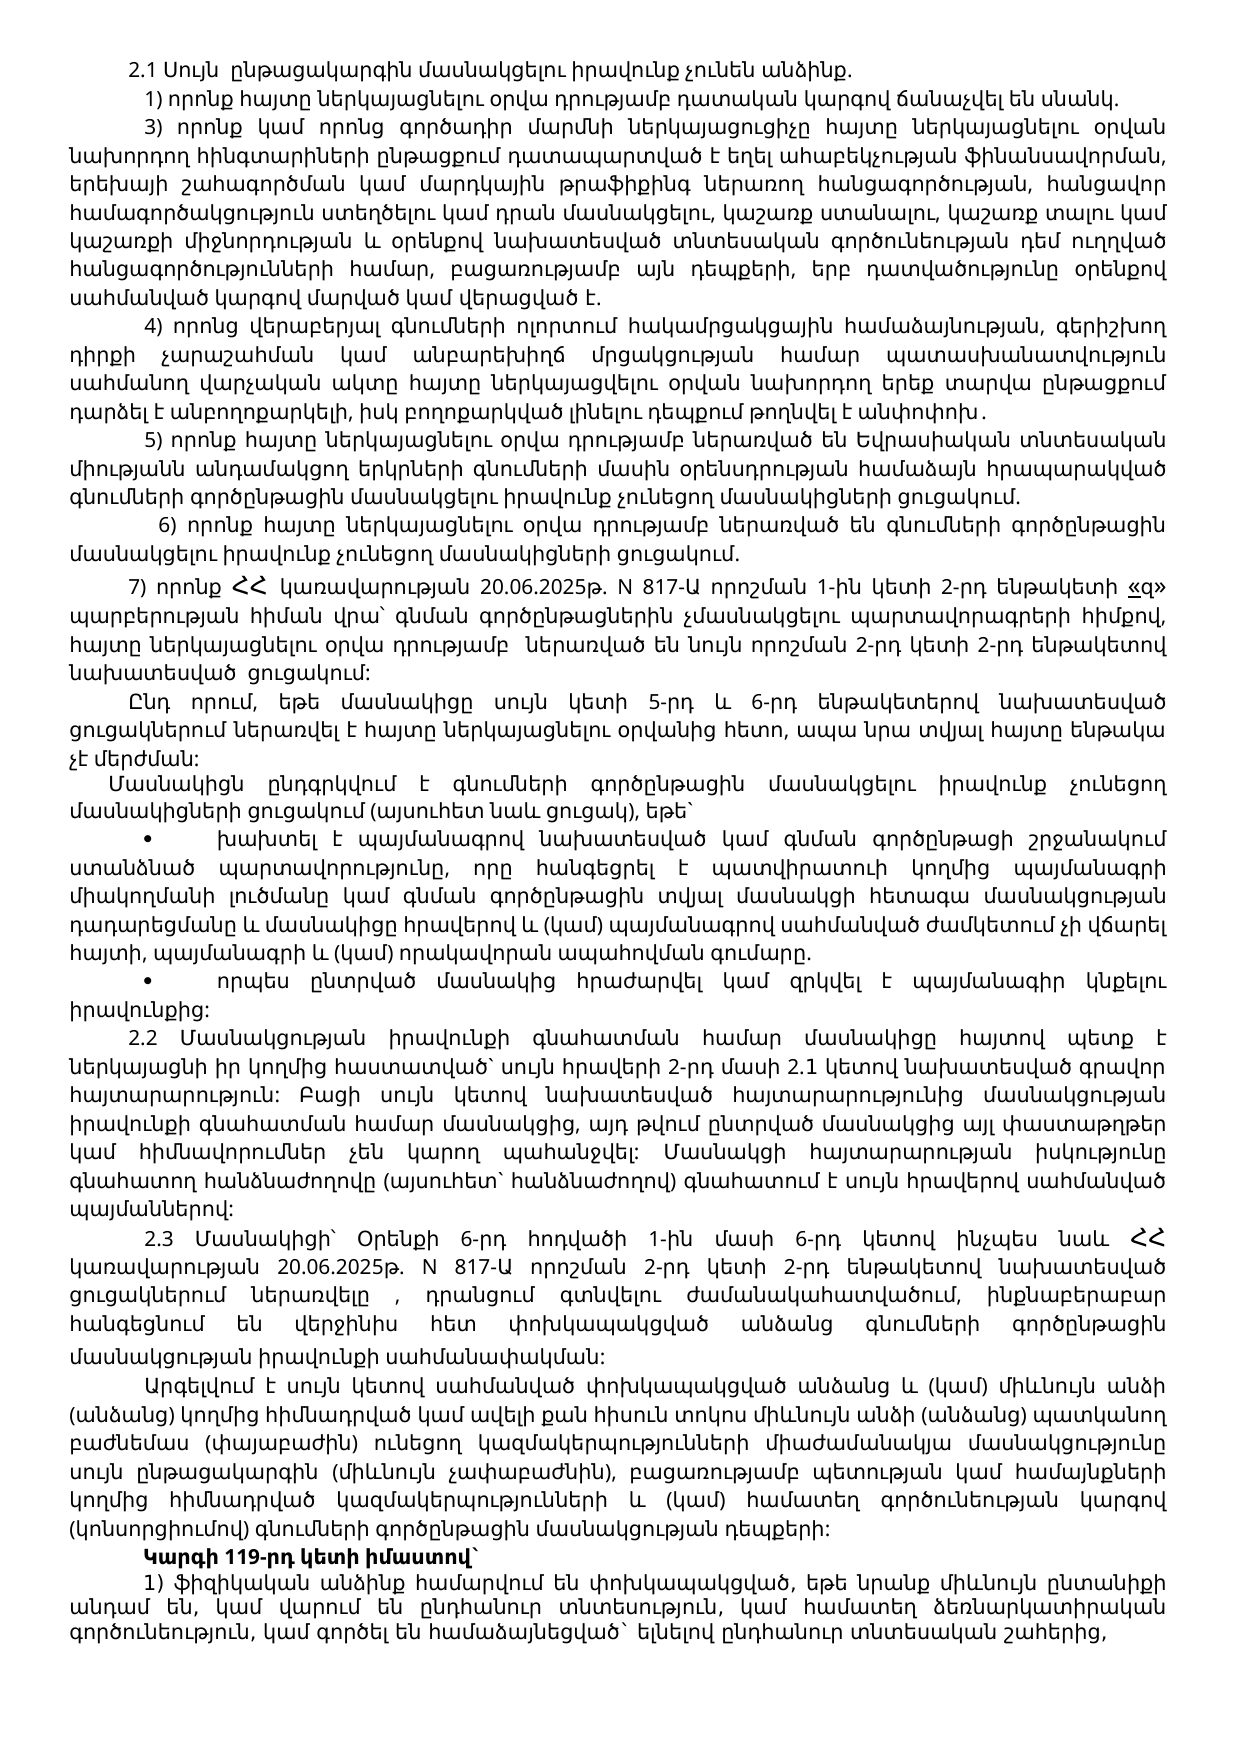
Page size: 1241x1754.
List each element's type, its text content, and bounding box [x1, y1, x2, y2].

text Մասնակիցն ընդգրկվում է գնումների գործընթացին մասնակցելու իրավունք չունեցող մասնակիցների ցուցակում (այսուհետ նաև ցուցակ), եթե` [69, 772, 1167, 824]
list խախտել է պայմանագրով նախատեսված կամ գնման գործընթացի շրջանակում ստանձնած պարտավորությունը, որը հանգեցրել է պատվիրատուի կողմից պայմանագրի միակողմանի լուծմանը կամ գնման գործընթացին տվյալ մասնակցի հետագա մասնակցության դադարեցմանը և մասնակիցը հրավերով և (կամ) պայմանագրով սահմանված ժամկետում չի վճարել հայտի, պայմանագրի և (կամ) որակավորան ապահովման գումարը. [69, 824, 1167, 967]
text 5) որոնք հայտը ներկայացնելու օրվա դրությամբ ներառված են Եվրասիական տնտեսական միությանն անդամակցող երկրների գնումների մասին օրենսդրության համաձայն հրապարակված գնումների գործընթացին մասնակցելու իրավունք չունեցող մասնակիցների ցուցակում. [69, 425, 1167, 511]
text 7) որոնք ՀՀ կառավարության 20.06.2025թ. N 817-Ա որոշման 1-ին կետի 2-րդ ենթակետի «զ» պարբերության հիման վրա՝ գնման գործընթացներին չմասնակցելու պարտավորագրերի հիմքով, հայտը ներկայացնելու օրվա դրությամբ ներառված են նույն որոշման 2-րդ կետի 2-րդ ենթակետով նախատեսված ցուցակում: [69, 567, 1167, 687]
text 2.3 Մասնակիցի՝ Օրենքի 6-րդ հոդվածի 1-ին մասի 6-րդ կետով ինչպես նաև ՀՀ կառավարության 20.06.2025թ. N 817-Ա որոշման 2-րդ կետի 2-րդ ենթակետով նախատեսված ցուցակներում ներառվելը , դրանցում գտնվելու ժամանակահատվածում, ինքնաբերաբար հանգեցնում են վերջինիս հետ փոխկապակցված անձանց գնումների գործընթացին մասնակցության իրավունքի սահմանափակման: [69, 1223, 1167, 1372]
text 1) ֆիզիկական անձինք համարվում են փոխկապակցված, եթե նրանք միևնույն ընտանիքի անդամ են, կամ վարում են ընդհանուր տնտեսություն, կամ համատեղ ձեռնարկատիրական գործունեություն, կամ գործել են համաձայնեցված` ելնելով ընդհանուր տնտեսական շահերից, [69, 1571, 1167, 1644]
list որպես ընտրված մասնակից հրաժարվել կամ զրկվել է պայմանագիր կնքելու իրավունքից: [69, 967, 1167, 1023]
text 4) որոնց վերաբերյալ գնումների ոլորտում հակամրցակցային համաձայնության, գերիշխող դիրքի չարաշահման կամ անբարեխիղճ մրցակցության համար պատասխանատվություն սահմանող վարչական ակտը հայտը ներկայացվելու օրվան նախորդող երեք տարվա ընթացքում դարձել է անբողոքարկելի, իսկ բողոքարկված լինելու դեպքում թողնվել է անփոփոխ․ [69, 311, 1167, 425]
text Կարգի 119-րդ կետի իմաստով` [69, 1542, 1167, 1571]
text 2.2 Մասնակցության իրավունքի գնահատման համար մասնակիցը հայտով պետք է ներկայացնի իր կողմից հաստատված` սույն հրավերի 2-րդ մասի 2.1 կետով նախատեսված գրավոր հայտարարություն: Բացի սույն կետով նախատեսված հայտարարությունից մասնակցության իրավունքի գնահատման համար մասնակցից, այդ թվում ընտրված մասնակցից այլ փաստաթղթեր կամ հիմնավորումներ չեն կարող պահանջվել: Մասնակցի հայտարարության իսկությունը գնահատող հանձնաժողովը (այսուհետ` հանձնաժողով) գնահատում է սույն հրավերով սահմանված պայմաններով: [69, 1023, 1167, 1223]
text Ընդ որում, եթե մասնակիցը սույն կետի 5-րդ և 6-րդ ենթակետերով նախատեսված ցուցակներում ներառվել է հայտը ներկայացնելու օրվանից հետո, ապա նրա տվյալ հայտը ենթակա չէ մերժման: [69, 687, 1167, 772]
text 6) որոնք հայտը ներկայացնելու օրվա դրությամբ ներառված են գնումների գործընթացին մասնակցելու իրավունք չունեցող մասնակիցների ցուցակում. [69, 511, 1167, 567]
text 3) որոնք կամ որոնց գործադիր մարմնի ներկայացուցիչը հայտը ներկայացնելու օրվան նախորդող հինգտարիների ընթացքում դատապարտված է եղել ահաբեկչության ֆինանսավորման, երեխայի շահագործման կամ մարդկային թրաֆիքինգ ներառող հանցագործության, հանցավոր համագործակցություն ստեղծելու կամ դրան մասնակցելու, կաշառք ստանալու, կաշառք տալու կամ կաշառքի միջնորդության և օրենքով նախատեսված տնտեսական գործունեության դեմ ուղղված հանցագործությունների համար, բացառությամբ այն դեպքերի, երբ դատվածությունը օրենքով սահմանված կարգով մարված կամ վերացված է. [69, 112, 1167, 311]
text 1) որոնք հայտը ներկայացնելու օրվա դրությամբ դատական կարգով ճանաչվել են սնանկ. [69, 84, 1167, 112]
text Արգելվում է սույն կետով սահմանված փոխկապակցված անձանց և (կամ) միևնույն անձի (անձանց) կողմից հիմնադրված կամ ավելի քան հիսուն տոկոս միևնույն անձի (անձանց) պատկանող բաժնեմաս (փայաբաժին) ունեցող կազմակերպությունների միաժամանակյա մասնակցությունը սույն ընթացակարգին (միևնույն չափաբաժնին), բացառությամբ պետության կամ համայնքների կողմից հիմնադրված կազմակերպությունների և (կամ) համատեղ գործունեության կարգով (կոնսորցիումով) գնումների գործընթացին մասնակցության դեպքերի: [69, 1372, 1167, 1542]
text 2.1 Սույն ընթացակարգին մասնակցելու իրավունք չունեն անձինք. [69, 56, 1167, 84]
